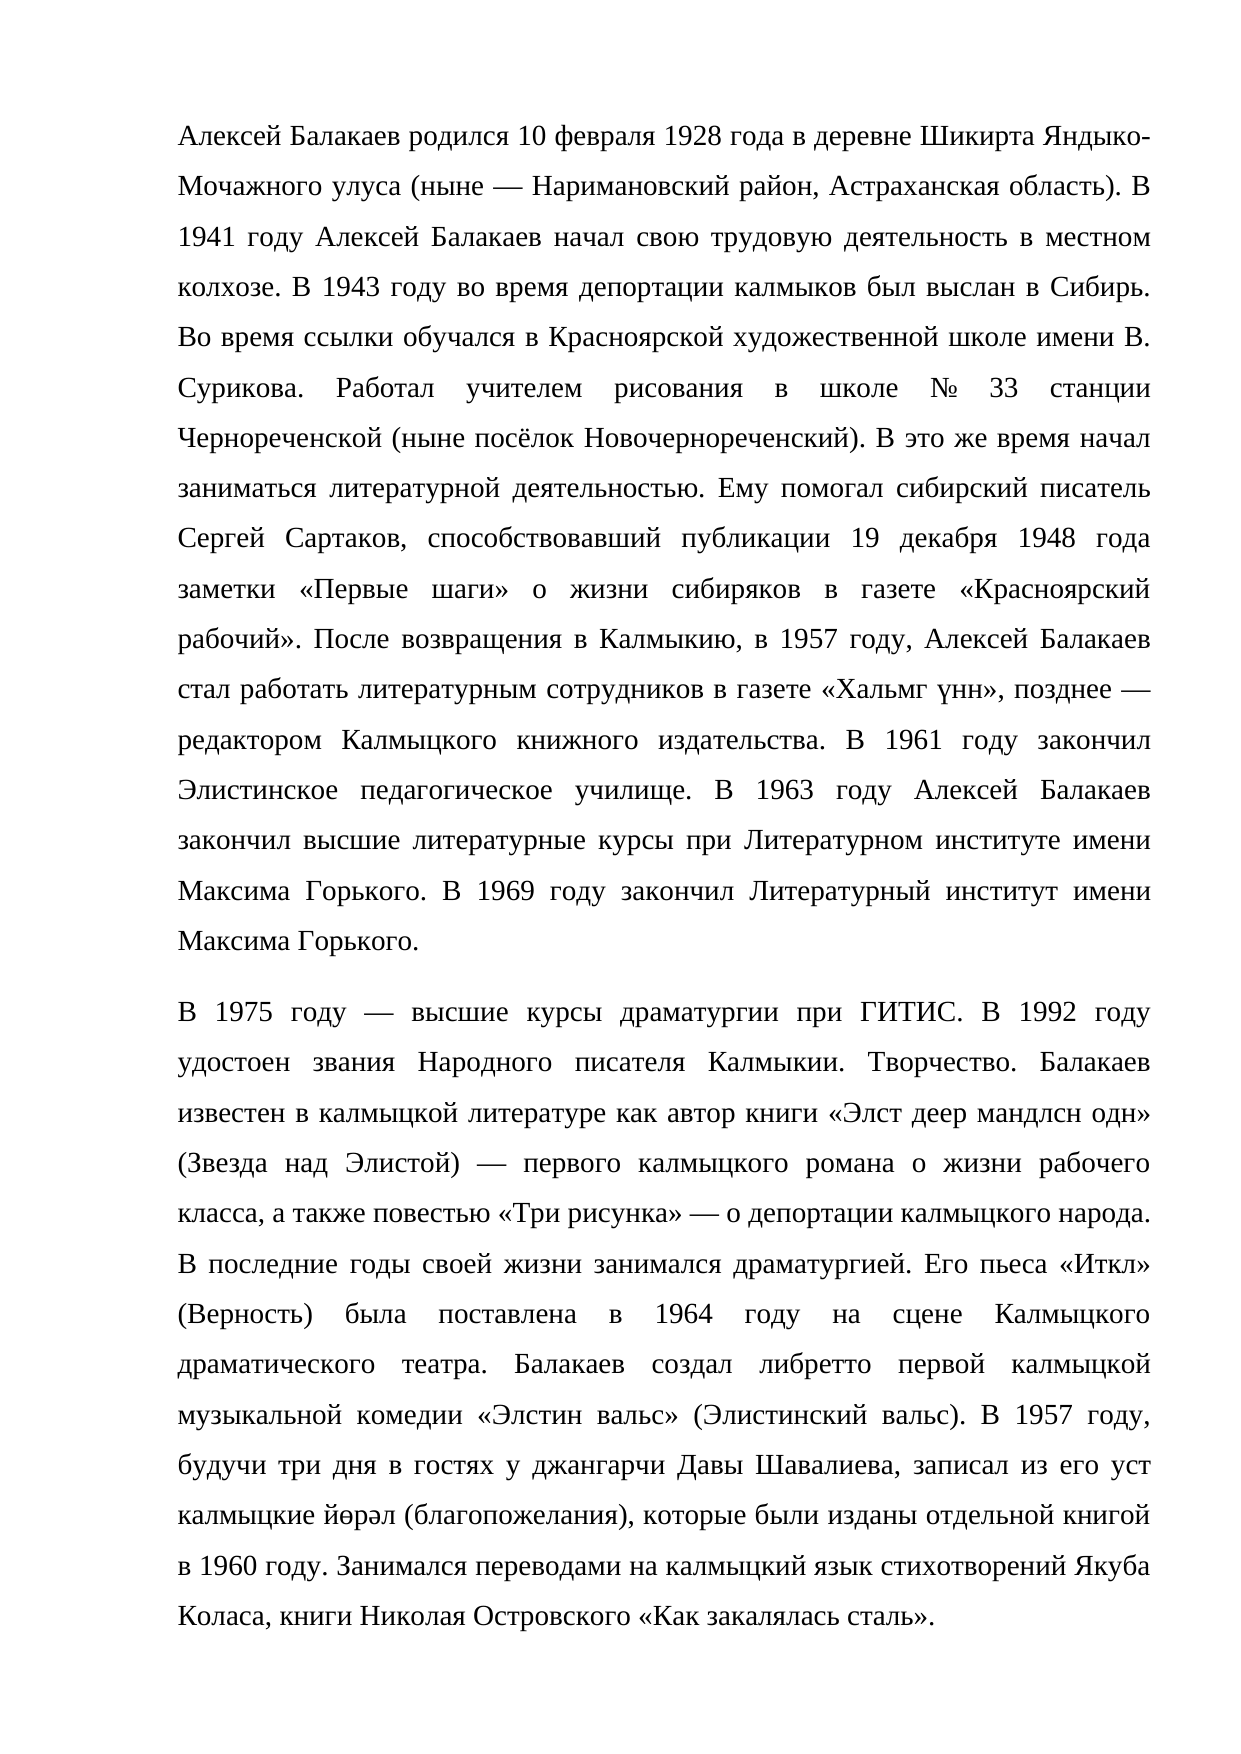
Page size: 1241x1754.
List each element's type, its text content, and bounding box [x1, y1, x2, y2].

text В 1975 году — высшие курсы драматургии при ГИТИС. В 1992 году удостоен звания Народного писателя Калмыкии. Творчество. Балакаев известен в калмыцкой литературе как автор книги «Элст деер мандлсн одн» (Звезда над Элистой) — первого калмыцкого романа о жизни рабочего класса, а также повестью «Три рисунка» — о депортации калмыцкого народа. В последние годы своей жизни занимался драматургией. Его пьеса «Иткл» (Верность) была поставлена в 1964 году на сцене Калмыцкого драматического театра. Балакаев создал либретто первой калмыцкой музыкальной комедии «Элстин вальс» (Элистинский вальс). В 1957 году, будучи три дня в гостях у джангарчи Давы Шавалиева, записал из его уст калмыцкие йөрәл (благопожелания), которые были изданы отдельной книгой в 1960 году. Занимался переводами на калмыцкий язык стихотворений Якуба Коласа, книги Николая Островского «Как закалялась сталь». [177, 994, 1152, 1632]
text Алексей Балакаев родился 10 февраля 1928 года в деревне Шикирта Яндыко-Мочажного улуса (ныне — Наримановский район, Астраханская область). В 1941 году Алексей Балакаев начал свою трудовую деятельность в местном колхозе. В 1943 году во время депортации калмыков был выслан в Сибирь. Во время ссылки обучался в Красноярской художественной школе имени В. Сурикова. Работал учителем рисования в школе № 33 станции Чернореченской (ныне посёлок Новочернореченский). В это же время начал заниматься литературной деятельностью. Ему помогал сибирский писатель Сергей Сартаков, способствовавший публикации 19 декабря 1948 года заметки «Первые шаги» о жизни сибиряков в газете «Красноярский рабочий». После возвращения в Калмыкию, в 1957 году, Алексей Балакаев стал работать литературным сотрудников в газете «Хальмг үнн», позднее — редактором Калмыцкого книжного издательства. В 1961 году закончил Элистинское педагогическое училище. В 1963 году Алексей Балакаев закончил высшие литературные курсы при Литературном институте имени Максима Горького. В 1969 году закончил Литературный институт имени Максима Горького. [177, 118, 1152, 957]
